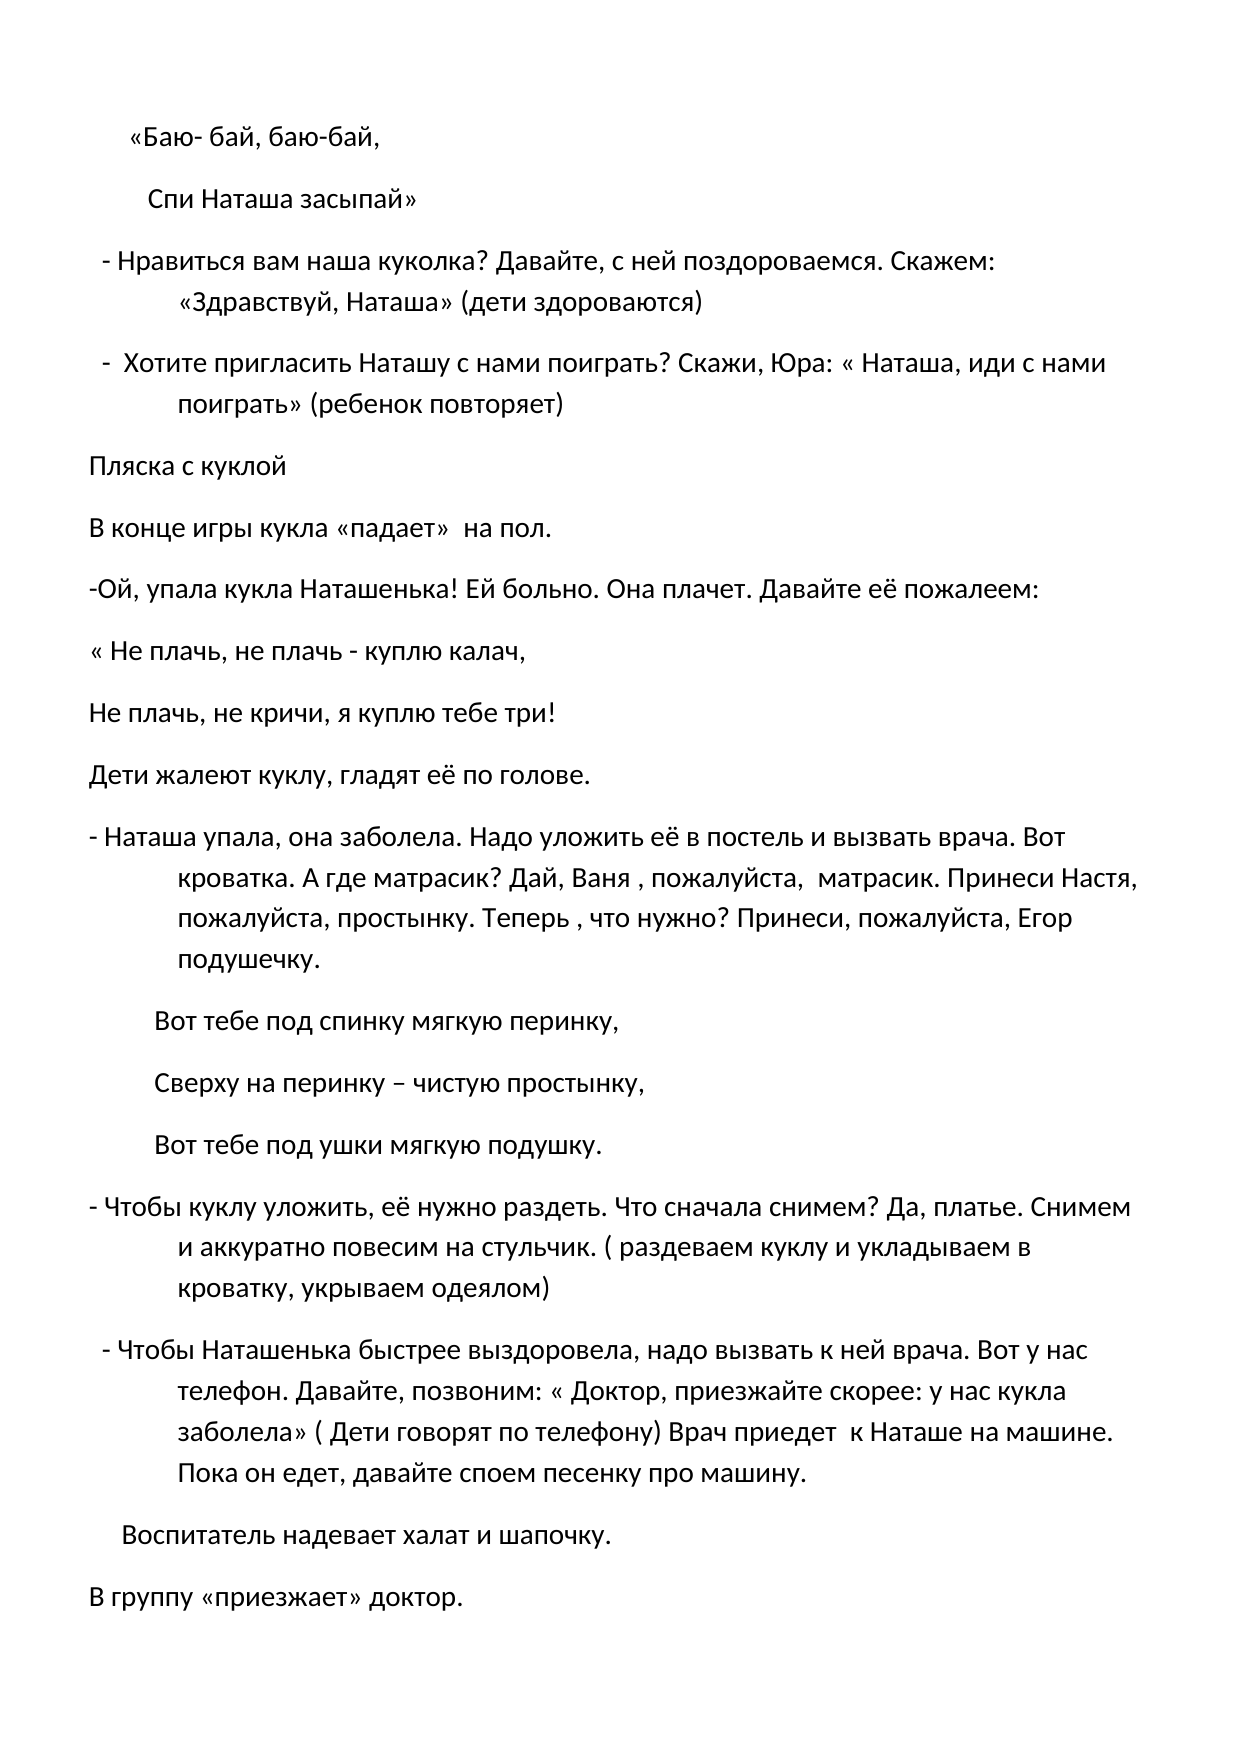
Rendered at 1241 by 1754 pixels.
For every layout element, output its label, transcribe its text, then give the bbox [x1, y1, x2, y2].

text Дети жалеют куклу, гладят её по голове. [88, 756, 1152, 792]
text Спи Наташа засыпай» [88, 180, 1152, 216]
text Пляска с куклой [88, 447, 1152, 483]
text В группу «приезжает» доктор. [88, 1578, 1152, 1613]
text Сверху на перинку – чистую простынку, [88, 1064, 1152, 1100]
text - Чтобы куклу уложить, её нужно раздеть. Что сначала снимем? Да, платье. Снимем и аккуратно повесим на стульчик. ( раздеваем куклу и укладываем в кроватку, укрываем одеялом) [88, 1188, 1152, 1305]
text Вот тебе под ушки мягкую подушку. [88, 1126, 1152, 1161]
text - Нравиться вам наша куколка? Давайте, с ней поздороваемся. Скажем: «Здравствуй, Наташа» (дети здороваются) [88, 242, 1152, 318]
text - Наташа упала, она заболела. Надо уложить её в постель и вызвать врача. Вот кроватка. А где матрасик? Дай, Ваня , пожалуйста, матрасик. Принеси Настя, пожалуйста, простынку. Теперь , что нужно? Принеси, пожалуйста, Егор подушечку. [88, 818, 1152, 976]
text «Баю- бай, баю-бай, [88, 118, 1152, 154]
text Не плачь, не кричи, я куплю тебе три! [88, 694, 1152, 730]
text « Не плачь, не плачь - куплю калач, [88, 632, 1152, 668]
text - Чтобы Наташенька быстрее выздоровела, надо вызвать к ней врача. Вот у нас телефон. Давайте, позвоним: « Доктор, приезжайте скорее: у нас кукла заболела» ( Дети говорят по телефону) Врач приедет к Наташе на машине. Пока он едет, давайте споем песенку про машину. [88, 1331, 1152, 1490]
text Воспитатель надевает халат и шапочку. [88, 1516, 1152, 1551]
text - Хотите пригласить Наташу с нами поиграть? Скажи, Юра: « Наташа, иди с нами поиграть» (ребенок повторяет) [88, 344, 1152, 421]
text В конце игры кукла «падает» на пол. [88, 509, 1152, 544]
text -Ой, упала кукла Наташенька! Ей больно. Она плачет. Давайте её пожалеем: [88, 571, 1152, 606]
text Вот тебе под спинку мягкую перинку, [88, 1002, 1152, 1038]
